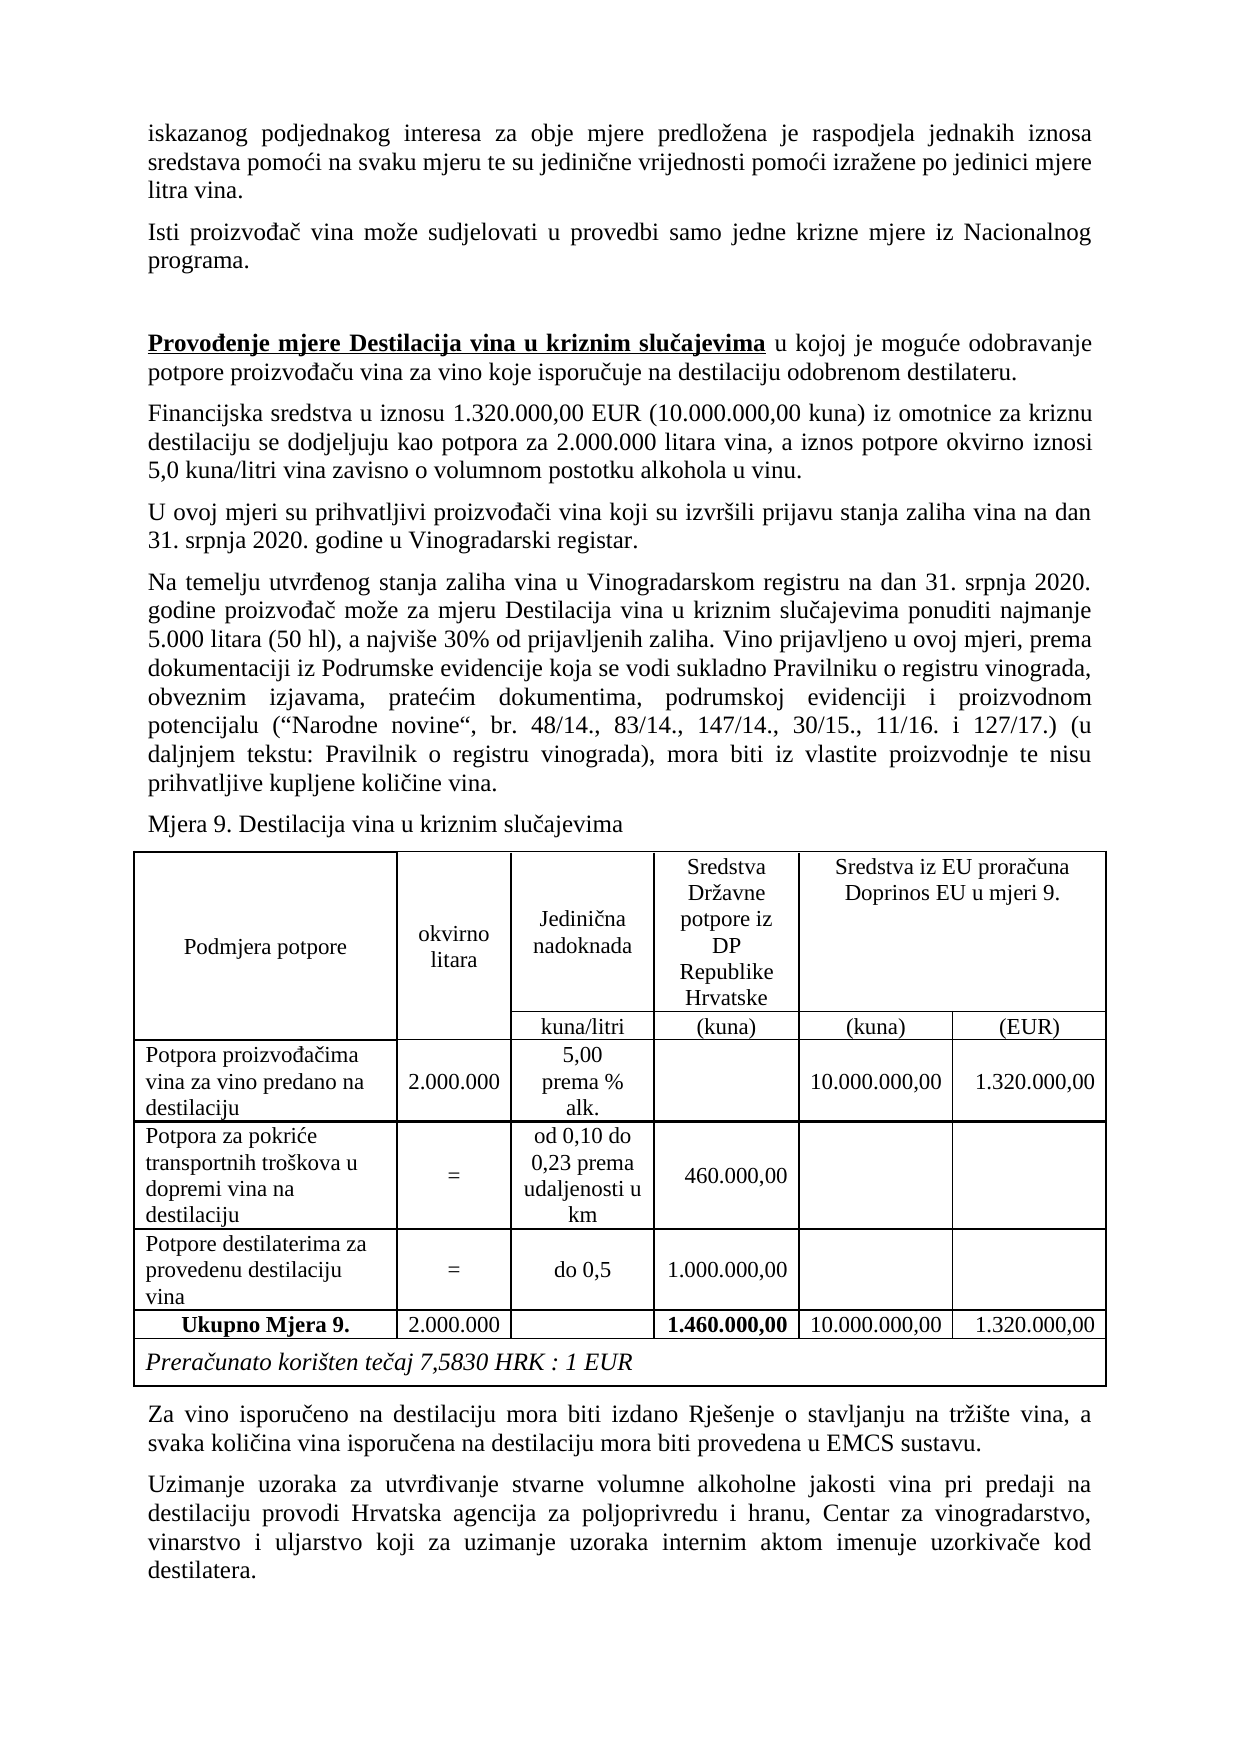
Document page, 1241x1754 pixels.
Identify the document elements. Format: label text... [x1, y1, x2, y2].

table_cell = [398, 1123, 510, 1228]
table_cell 460.000,00 [655, 1123, 798, 1228]
text U ovoj mjeri su prihvatljivi proizvođači vina koji su izvršili prijavu stanja zaliha vina na dan 31. srpnja 2020. godine u Vinogradarski registar. [148, 497, 1092, 554]
table_cell [800, 1123, 952, 1228]
table_cell 1.000.000,00 [655, 1230, 798, 1309]
table_cell do 0,5 [512, 1230, 653, 1309]
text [148, 118, 1092, 204]
table_header Sredstva iz EU proračuna Doprinos EU u mjeri 9. [800, 852, 1105, 1011]
text Za vino isporučeno na destilaciju mora biti izdano Rješenje o stavljanju na tržište vina, a svaka količina vina isporučena na destilaciju mora biti provedena u EMCS sustavu. [148, 1399, 1092, 1457]
table_cell Ukupno Mjera 9. [135, 1311, 396, 1337]
text Isti proizvođač vina može sudjelovati u provedbi samo jedne krizne mjere iz Nacionalnog programa. [148, 217, 1092, 274]
table_cell 5,00 prema % alk. [512, 1040, 653, 1120]
table_cell 10.000.000,00 [800, 1040, 952, 1120]
table_cell Potpore destilaterima za provedenu destilaciju vina [135, 1230, 396, 1309]
table_cell [655, 1040, 798, 1120]
text Financijska sredstva u iznosu 1.320.000,00 EUR (10.000.000,00 kuna) iz omotnice za kriznu destilaciju se dodjeljuju kao potpora za 2.000.000 litara vina, a iznos potpore okvirno iznosi 5,0 kuna/litri vina zavisno o volumnom postotku alkohola u vinu. [148, 398, 1092, 484]
table_cell 1.460.000,00 [655, 1311, 798, 1337]
text Mjera 9. Destilacija vina u kriznim slučajevima [148, 809, 1092, 838]
table_cell Potpora proizvođačima vina za vino predano na destilaciju [135, 1041, 396, 1120]
table_cell 2.000.000 [398, 1311, 510, 1337]
table_cell Preračunato korišten tečaj 7,5830 HRK : 1 EUR [135, 1339, 1105, 1385]
table_cell 1.320.000,00 [953, 1311, 1105, 1337]
table_cell Potpora za pokriće transportnih troškova u dopremi vina na destilaciju [135, 1123, 396, 1228]
table_cell [800, 1230, 952, 1309]
table_cell [953, 1230, 1105, 1309]
table_cell = [398, 1230, 510, 1309]
table_cell (EUR) [953, 1012, 1105, 1039]
table_cell 2.000.000 [398, 1040, 510, 1120]
table_cell od 0,10 do 0,23 prema udaljenosti u km [512, 1123, 653, 1228]
table_header Podmjera potpore [135, 853, 396, 1039]
table_cell (kuna) [800, 1012, 952, 1039]
table_header okvirno litara [398, 852, 511, 1039]
table_cell kuna/litri [512, 1012, 653, 1039]
table_cell [953, 1123, 1105, 1228]
table_cell (kuna) [655, 1012, 798, 1039]
table_cell 1.320.000,00 [953, 1040, 1105, 1120]
text Uzimanje uzoraka za utvrđivanje stvarne volumne alkoholne jakosti vina pri predaji na destilaciju provodi Hrvatska agencija za poljoprivredu i hranu, Centar za vinogradarstvo, vinarstvo i uljarstvo koji za uzimanje uzoraka internim aktom imenuje uzorkivače kod destilatera. [148, 1469, 1092, 1584]
table_header Sredstva Državne potpore iz DP Republike Hrvatske [655, 852, 798, 1011]
text Provođenje mjere Destilacija vina u kriznim slučajevima u kojoj je moguće odobravanje potpore proizvođaču vina za vino koje isporučuje na destilaciju odobrenom destilateru. [148, 328, 1092, 386]
table_cell 10.000.000,00 [800, 1311, 952, 1337]
text Na temelju utvrđenog stanja zaliha vina u Vinogradarskom registru na dan 31. srpnja 2020. godine proizvođač može za mjeru Destilacija vina u kriznim slučajevima ponuditi najmanje 5.000 litara (50 hl), a najviše 30% od prijavljenih zaliha. Vino prijavljeno u ovoj mjeri, prema dokumentaciji iz Podrumske evidencije koja se vodi sukladno Pravilniku o registru vinograda, obveznim izjavama, pratećim dokumentima, podrumskoj evidenciji i proizvodnom potencijalu (“Narodne novine“, br. 48/14., 83/14., 147/14., 30/15., 11/16. i 127/17.) (u daljnjem tekstu: Pravilnik o registru vinograda), mora biti iz vlastite proizvodnje te nisu prihvatljive kupljene količine vina. [148, 567, 1092, 797]
table_header Jedinična nadoknada [512, 852, 654, 1011]
table_cell [512, 1311, 653, 1337]
